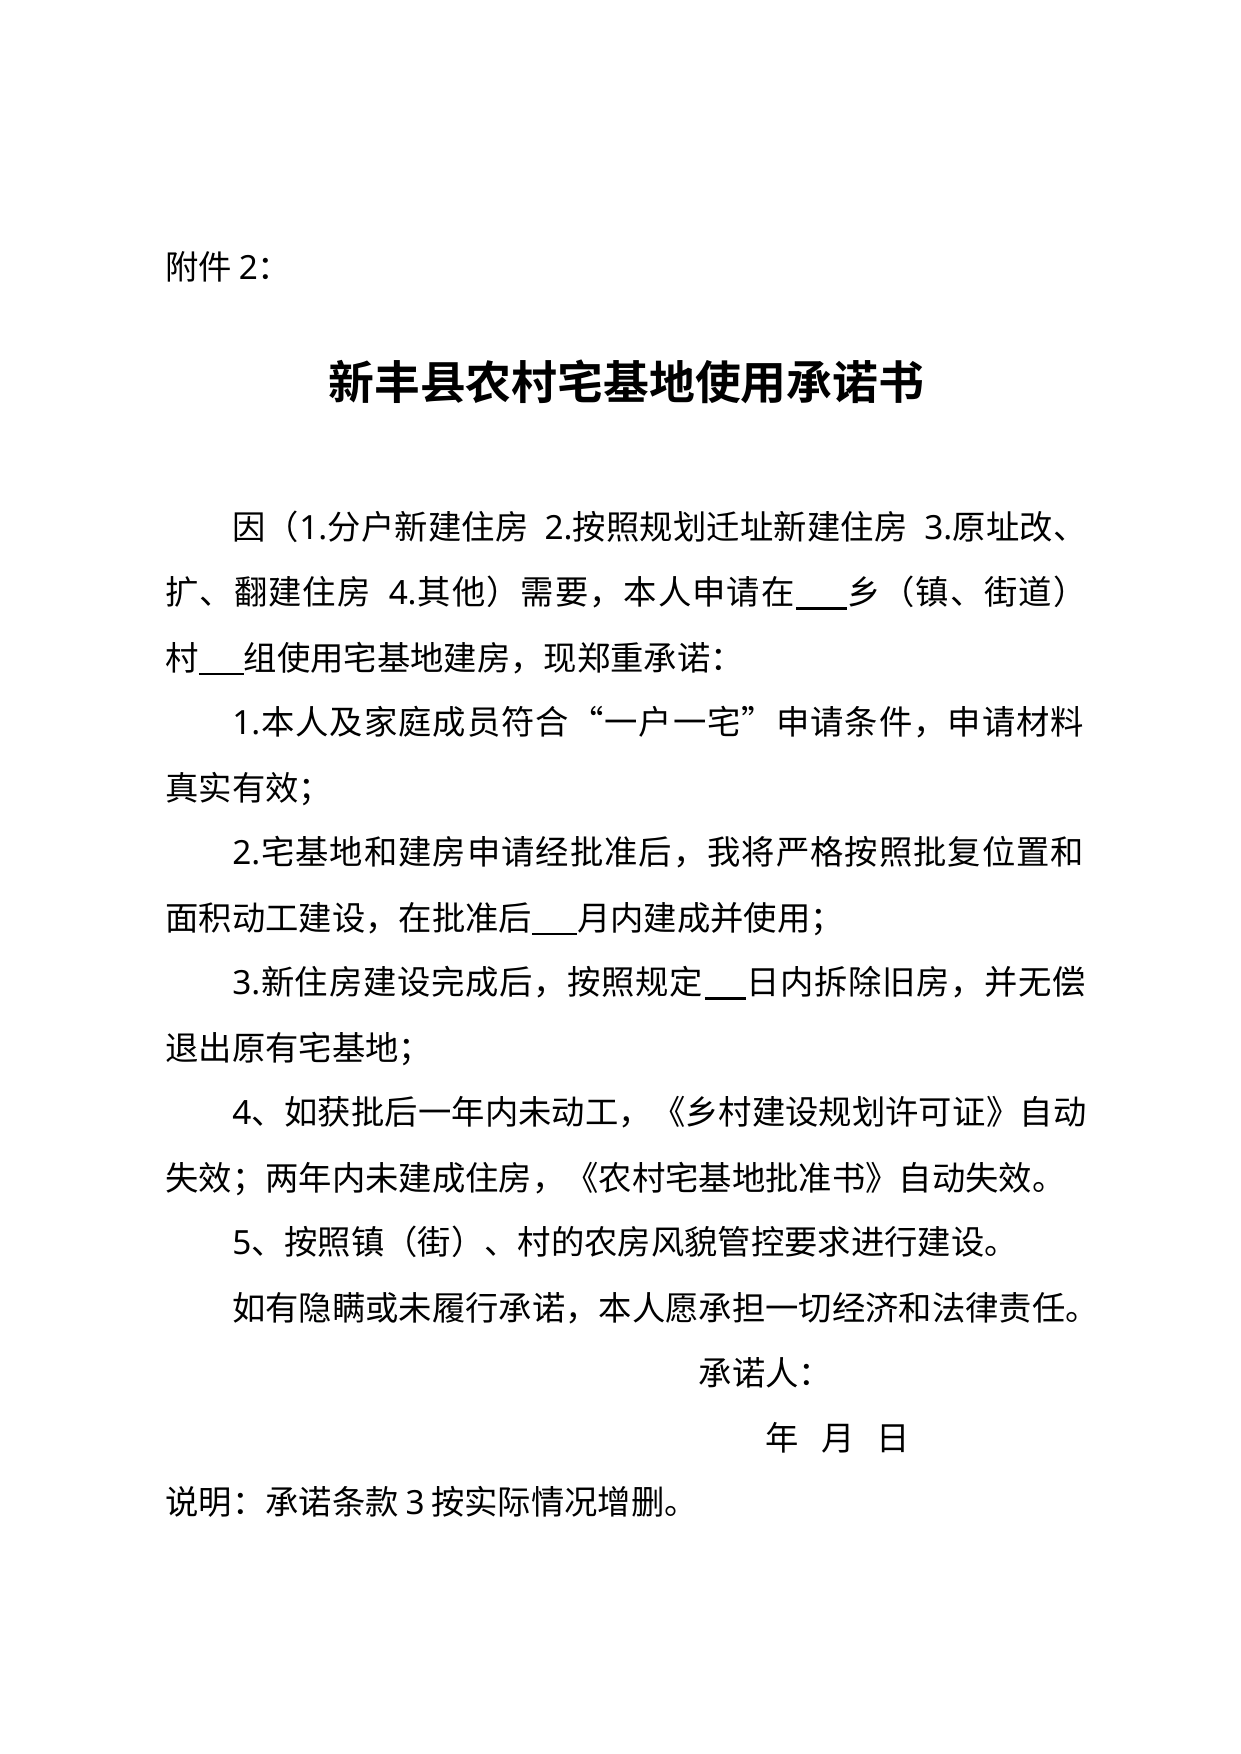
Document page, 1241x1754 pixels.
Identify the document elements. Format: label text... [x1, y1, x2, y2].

text 1.本人及家庭成员符合“一户一宅”申请条件，申请材料真实有效； [165, 688, 1087, 818]
text 承诺人： [165, 1338, 1087, 1403]
text 新丰县农村宅基地使用承诺书 [165, 330, 1087, 428]
text 4、如获批后一年内未动工，《乡村建设规划许可证》自动失效；两年内未建成住房，《农村宅基地批准书》自动失效。 [165, 1078, 1087, 1208]
text 说明：承诺条款3按实际情况增删。 [165, 1468, 1087, 1533]
text 5、按照镇（街）、村的农房风貌管控要求进行建设。 [165, 1208, 1087, 1273]
text 年 月 日 [165, 1403, 1087, 1468]
text 如有隐瞒或未履行承诺，本人愿承担一切经济和法律责任。 [165, 1273, 1087, 1338]
text 附件2： [165, 233, 1087, 298]
text 因（1.分户新建住房 2.按照规划迁址新建住房 3.原址改、扩、翻建住房 4.其他）需要，本人申请在 乡（镇、街道） 村 组使用宅基地建房，现郑重承诺： [165, 493, 1087, 688]
text 3.新住房建设完成后，按照规定 日内拆除旧房，并无偿退出原有宅基地； [165, 948, 1087, 1078]
text 2.宅基地和建房申请经批准后，我将严格按照批复位置和面积动工建设，在批准后 月内建成并使用； [165, 818, 1087, 948]
